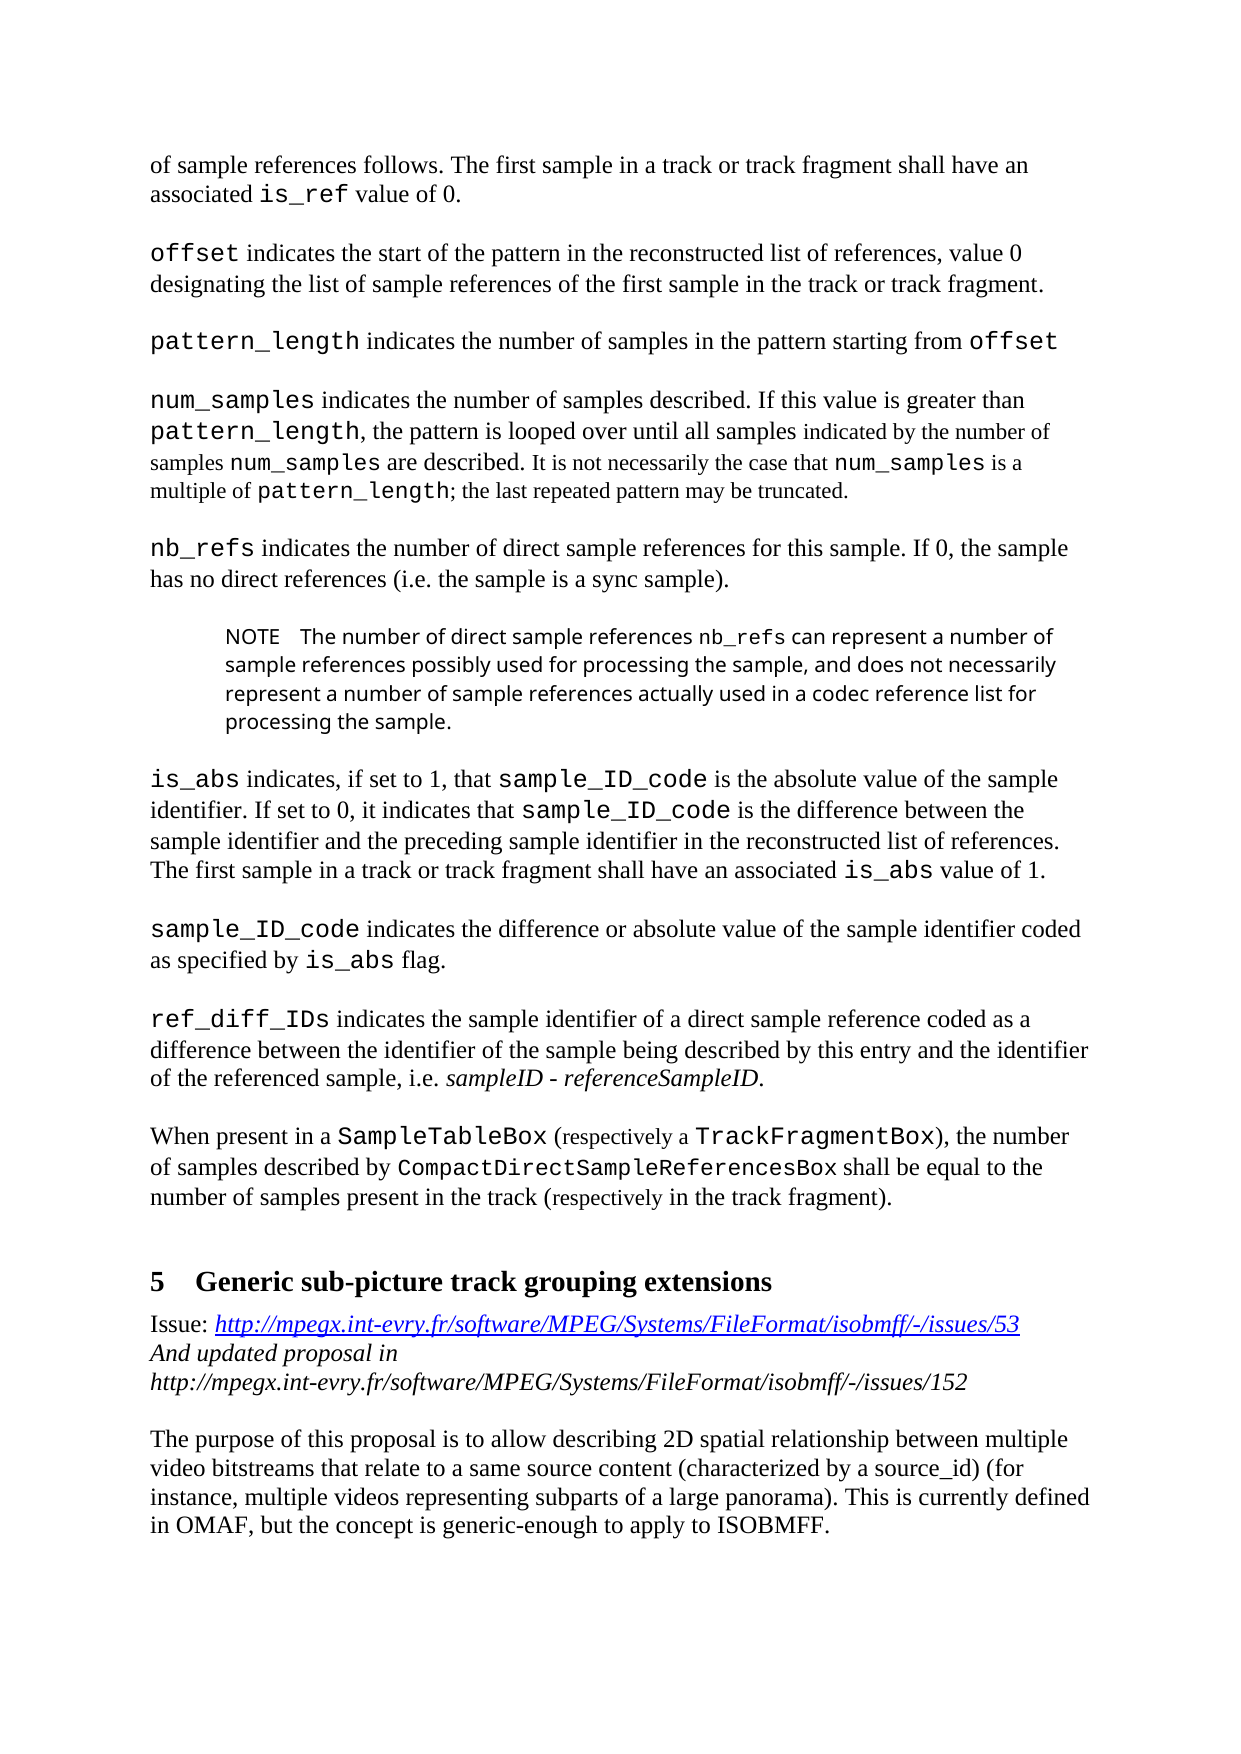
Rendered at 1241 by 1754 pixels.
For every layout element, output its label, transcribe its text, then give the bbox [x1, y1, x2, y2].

text And updated proposal in http://mpegx.int-evry.fr/software/MPEG/Systems/FileFormat/isobmff/-/issues/152 [150, 1338, 1090, 1396]
text When present in a SampleTableBox (respectively a TrackFragmentBox), the number of samples described by CompactDirectSampleReferencesBox shall be equal to the number of samples present in the track (respectively in the track fragment). [150, 1121, 1090, 1211]
text pattern_length indicates the number of samples in the pattern starting from offset [150, 326, 1090, 357]
subtitle Generic sub-picture track grouping extensions [150, 1264, 1090, 1298]
text ref_diff_IDs indicates the sample identifier of a direct sample reference coded as a difference between the identifier of the sample being described by this entry and the identifier of the referenced sample, i.e. sampleID - referenceSampleID. [150, 1004, 1090, 1092]
text is_abs indicates, if set to 1, that sample_ID_code is the absolute value of the sample identifier. If set to 0, it indicates that sample_ID_code is the difference between the sample identifier and the preceding sample identifier in the reconstructed list of references. The first sample in a track or track fragment shall have an associated is_abs value of 1. [150, 764, 1090, 886]
text nb_refs indicates the number of direct sample references for this sample. If 0, the sample has no direct references (i.e. the sample is a sync sample). [150, 533, 1090, 593]
text The purpose of this proposal is to allow describing 2D spatial relationship between multiple video bitstreams that relate to a same source content (characterized by a source_id) (for instance, multiple videos representing subparts of a large panorama). This is currently defined in OMAF, but the concept is generic-enough to apply to ISOBMFF. [150, 1424, 1090, 1539]
text Issue: http://mpegx.int-evry.fr/software/MPEG/Systems/FileFormat/isobmff/-/issues/53 [150, 1309, 1090, 1338]
text NOTE The number of direct sample references nb_refs can represent a number of sample references possibly used for processing the sample, and does not necessarily represent a number of sample references actually used in a codec reference list for processing the sample. [225, 622, 1090, 736]
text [150, 150, 1090, 209]
text offset indicates the start of the pattern in the reconstructed list of references, value 0 designating the list of sample references of the first sample in the track or track fragment. [150, 238, 1090, 297]
text sample_ID_code indicates the difference or absolute value of the sample identifier coded as specified by is_abs flag. [150, 914, 1090, 976]
text num_samples indicates the number of samples described. If this value is greater than pattern_length, the pattern is looped over until all samples indicated by the number of samples num_samples are described. It is not necessarily the case that num_samples is a multiple of pattern_length; the last repeated pattern may be truncated. [150, 385, 1090, 505]
